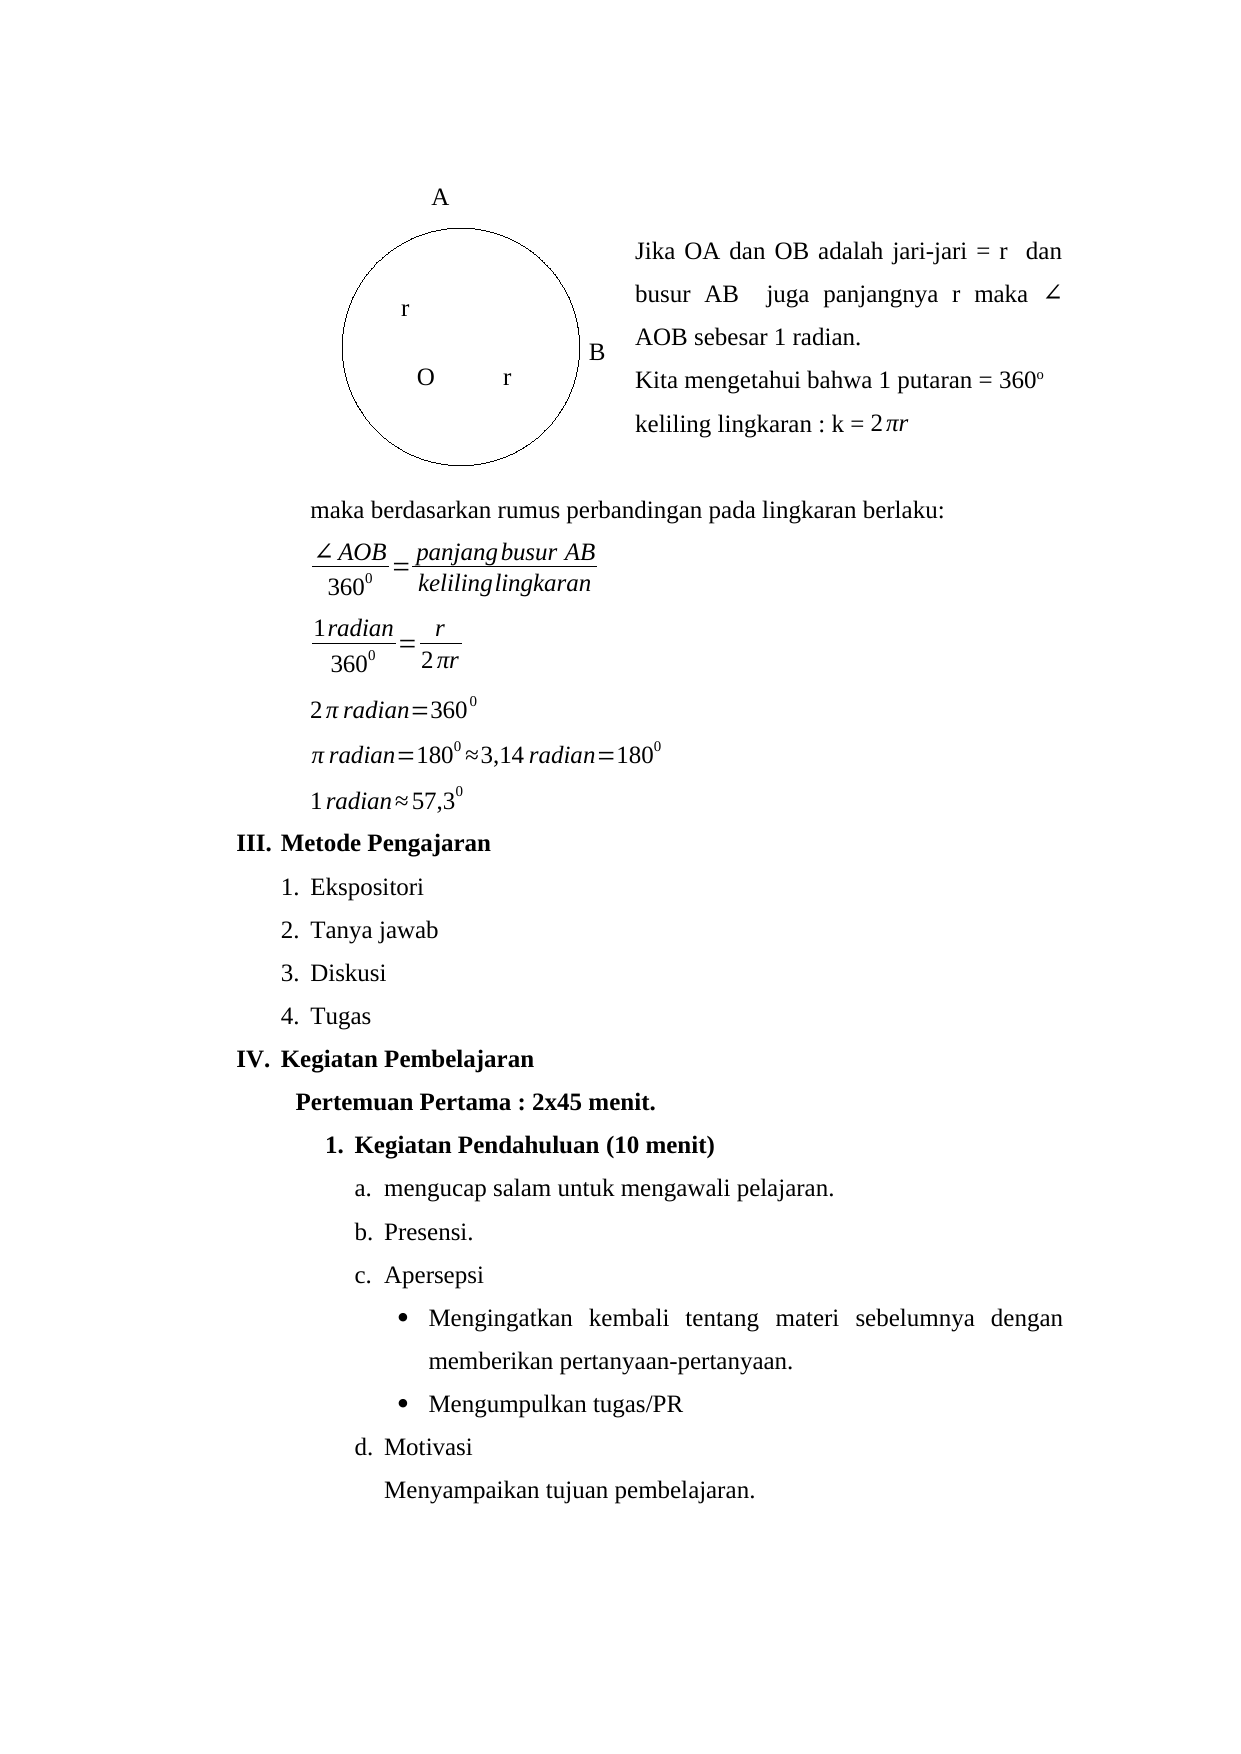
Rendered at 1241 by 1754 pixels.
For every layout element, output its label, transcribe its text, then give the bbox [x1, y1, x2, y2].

list Mengumpulkan tugas/PR [399, 1389, 1063, 1418]
list Ekspositori [281, 872, 1063, 900]
list Kegiatan Pendahuluan (10 menit) [325, 1130, 1063, 1159]
text Menyampaikan tujuan pembelajaran. [384, 1475, 1063, 1504]
list Tanya jawab [281, 915, 1063, 943]
list Mengingatkan kembali tentang materi sebelumnya dengan memberikan pertanyaan-pertanyaan. [399, 1303, 1063, 1375]
list Apersepsi [354, 1260, 1063, 1288]
list Kegiatan Pembelajaran [236, 1044, 1063, 1073]
list Tugas [281, 1001, 1063, 1030]
list Motivasi [354, 1432, 1063, 1461]
list Pertemuan Pertama : 2x45 menit. [295, 1087, 1063, 1116]
list Diskusi [281, 958, 1063, 987]
list Presensi. [354, 1217, 1063, 1245]
list keliling lingkaran : k = [635, 409, 1063, 437]
list Metode Pengajaran [236, 828, 1063, 857]
list mengucap salam untuk mengawali pelajaran. [354, 1173, 1063, 1202]
list Jika OA dan OB adalah jari-jari = r dan busur AB juga panjangnya r maka AOB sebesar 1 radian. [635, 236, 1063, 351]
list maka berdasarkan rumus perbandingan pada lingkaran berlaku: [310, 495, 1063, 524]
list Kita mengetahui bahwa 1 putaran = 360o [635, 366, 1063, 394]
